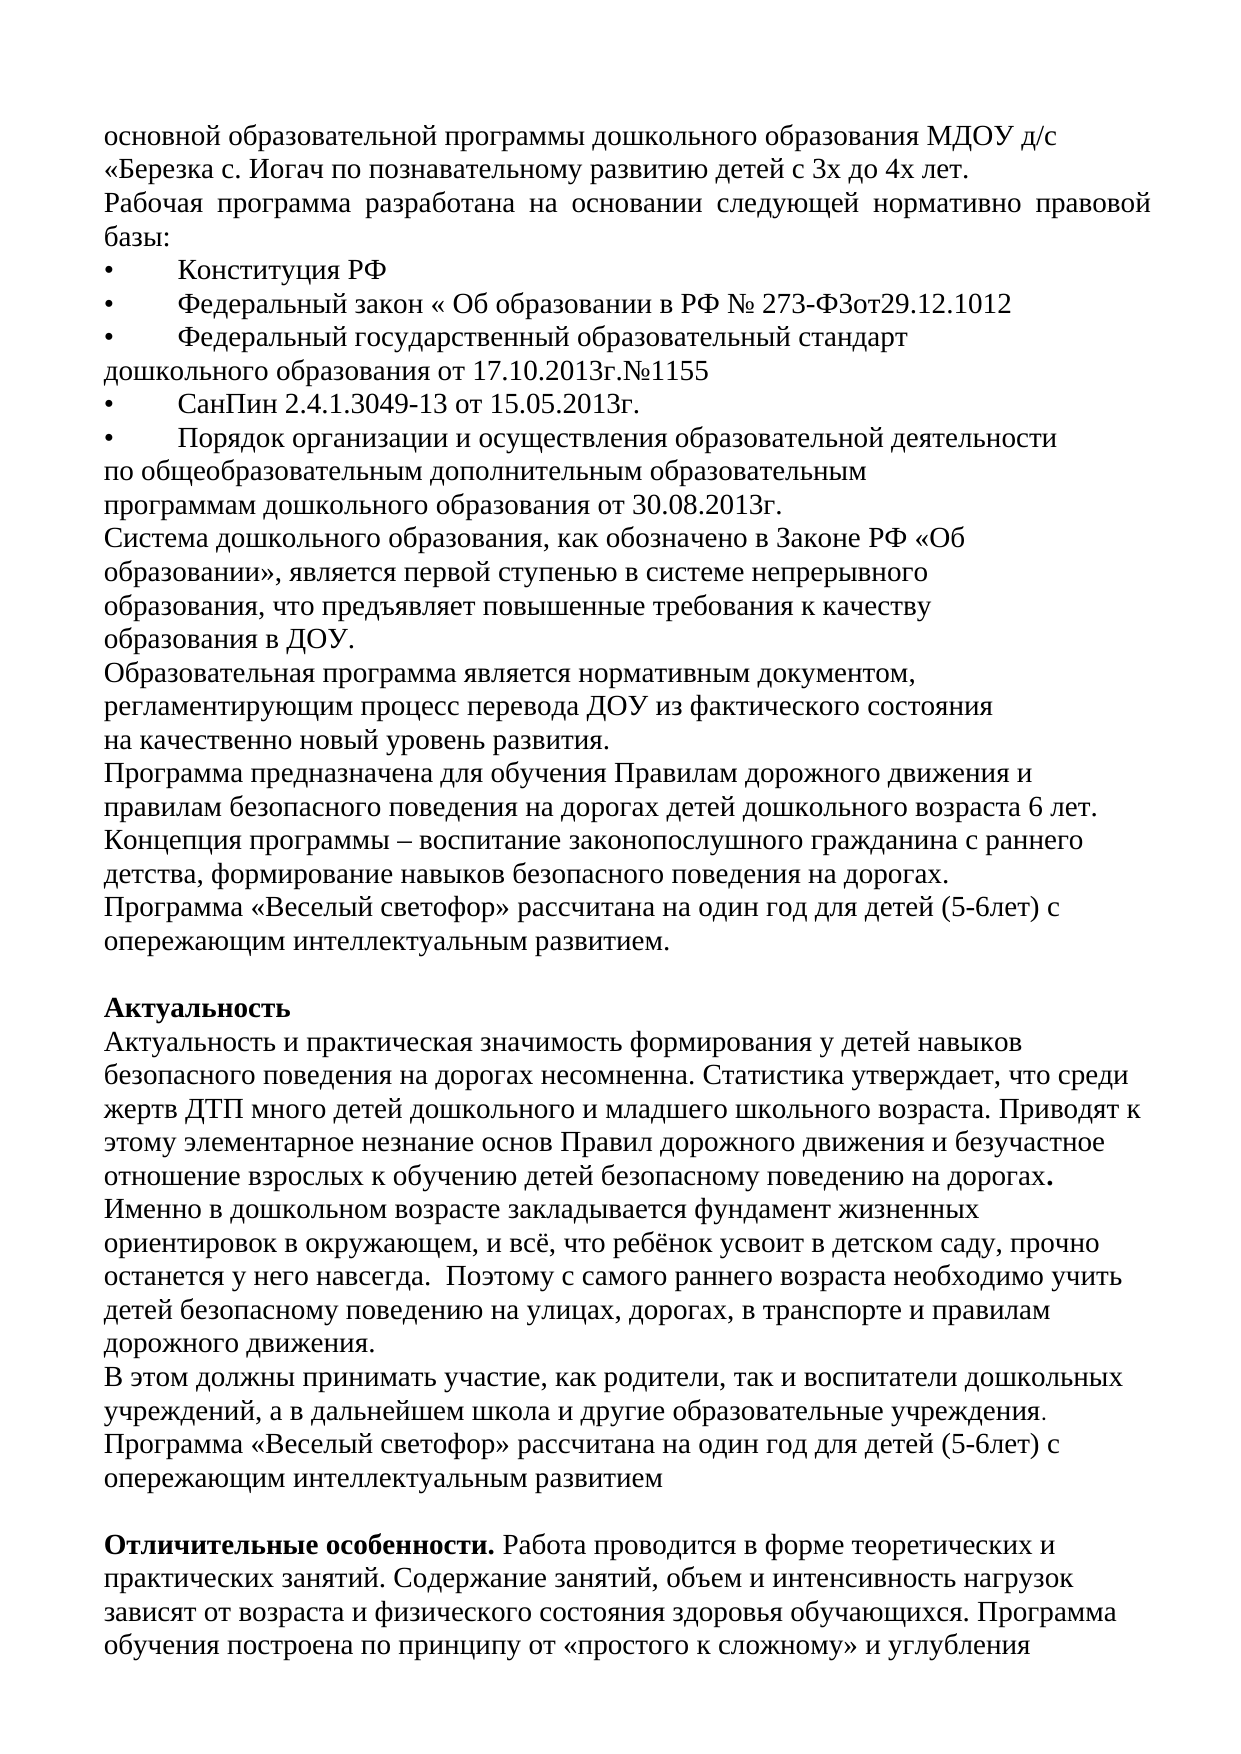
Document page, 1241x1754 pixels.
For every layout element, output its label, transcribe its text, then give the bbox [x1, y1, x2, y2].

text • Федеральный закон « Об образовании в РФ № 273-Ф3от29.12.1012 [103, 286, 1152, 319]
text Рабочая программа разработана на основании следующей нормативно правовой базы: [103, 185, 1152, 252]
text образовании», является первой ступенью в системе непрерывного [103, 554, 1152, 588]
text дошкольного образования от 17.10.2013г.№1155 [103, 353, 1152, 386]
text регламентирующим процесс перевода ДОУ из фактического состояния [103, 688, 1152, 722]
text В этом должны принимать участие, как родители, так и воспитатели дошкольных учреждений, а в дальнейшем школа и другие образовательные учреждения. [103, 1359, 1152, 1426]
text Актуальность и практическая значимость формирования у детей навыков безопасного поведения на дорогах несомненна. Статистика утверждает, что среди жертв ДТП много детей дошкольного и младшего школьного возраста. Приводят к этому элементарное незнание основ Правил дорожного движения и безучастное отношение взрослых к обучению детей безопасному поведению на дорогах. Именно в дошкольном возрасте закладывается фундамент жизненных ориентировок в окружающем, и всё, что ребёнок усвоит в детском саду, прочно останется у него навсегда. Поэтому с самого раннего возраста необходимо учить детей безопасному поведению на улицах, дорогах, в транспорте и правилам дорожного движения. [103, 1024, 1152, 1359]
text Программа предназначена для обучения Правилам дорожного движения и правилам безопасного поведения на дорогах детей дошкольного возраста 6 лет. [103, 755, 1152, 822]
text • Порядок организации и осуществления образовательной деятельности [103, 420, 1152, 453]
text Программа «Веселый светофор» рассчитана на один год для детей (5-6лет) с опережающим интеллектуальным развитием. [103, 889, 1152, 957]
text • Конституция РФ [103, 252, 1152, 286]
text Концепция программы – воспитание законопослушного гражданина с раннего детства, формирование навыков безопасного поведения на дорогах. [103, 822, 1152, 889]
text образования, что предъявляет повышенные требования к качеству [103, 588, 1152, 621]
text Актуальность [103, 990, 1152, 1024]
text по общеобразовательным дополнительным образовательным [103, 453, 1152, 487]
text • Федеральный государственный образовательный стандарт [103, 319, 1152, 353]
text Система дошкольного образования, как обозначено в Законе РФ «Об [103, 521, 1152, 554]
text • СанПин 2.4.1.3049-13 от 15.05.2013г. [103, 386, 1152, 420]
text Программа «Веселый светофор» рассчитана на один год для детей (5-6лет) с опережающим интеллектуальным развитием [103, 1426, 1152, 1493]
text программам дошкольного образования от 30.08.2013г. [103, 487, 1152, 521]
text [103, 1527, 1152, 1661]
text Образовательная программа является нормативным документом, [103, 655, 1152, 688]
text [103, 118, 1152, 185]
text образования в ДОУ. [103, 621, 1152, 655]
text на качественно новый уровень развития. [103, 722, 1152, 755]
